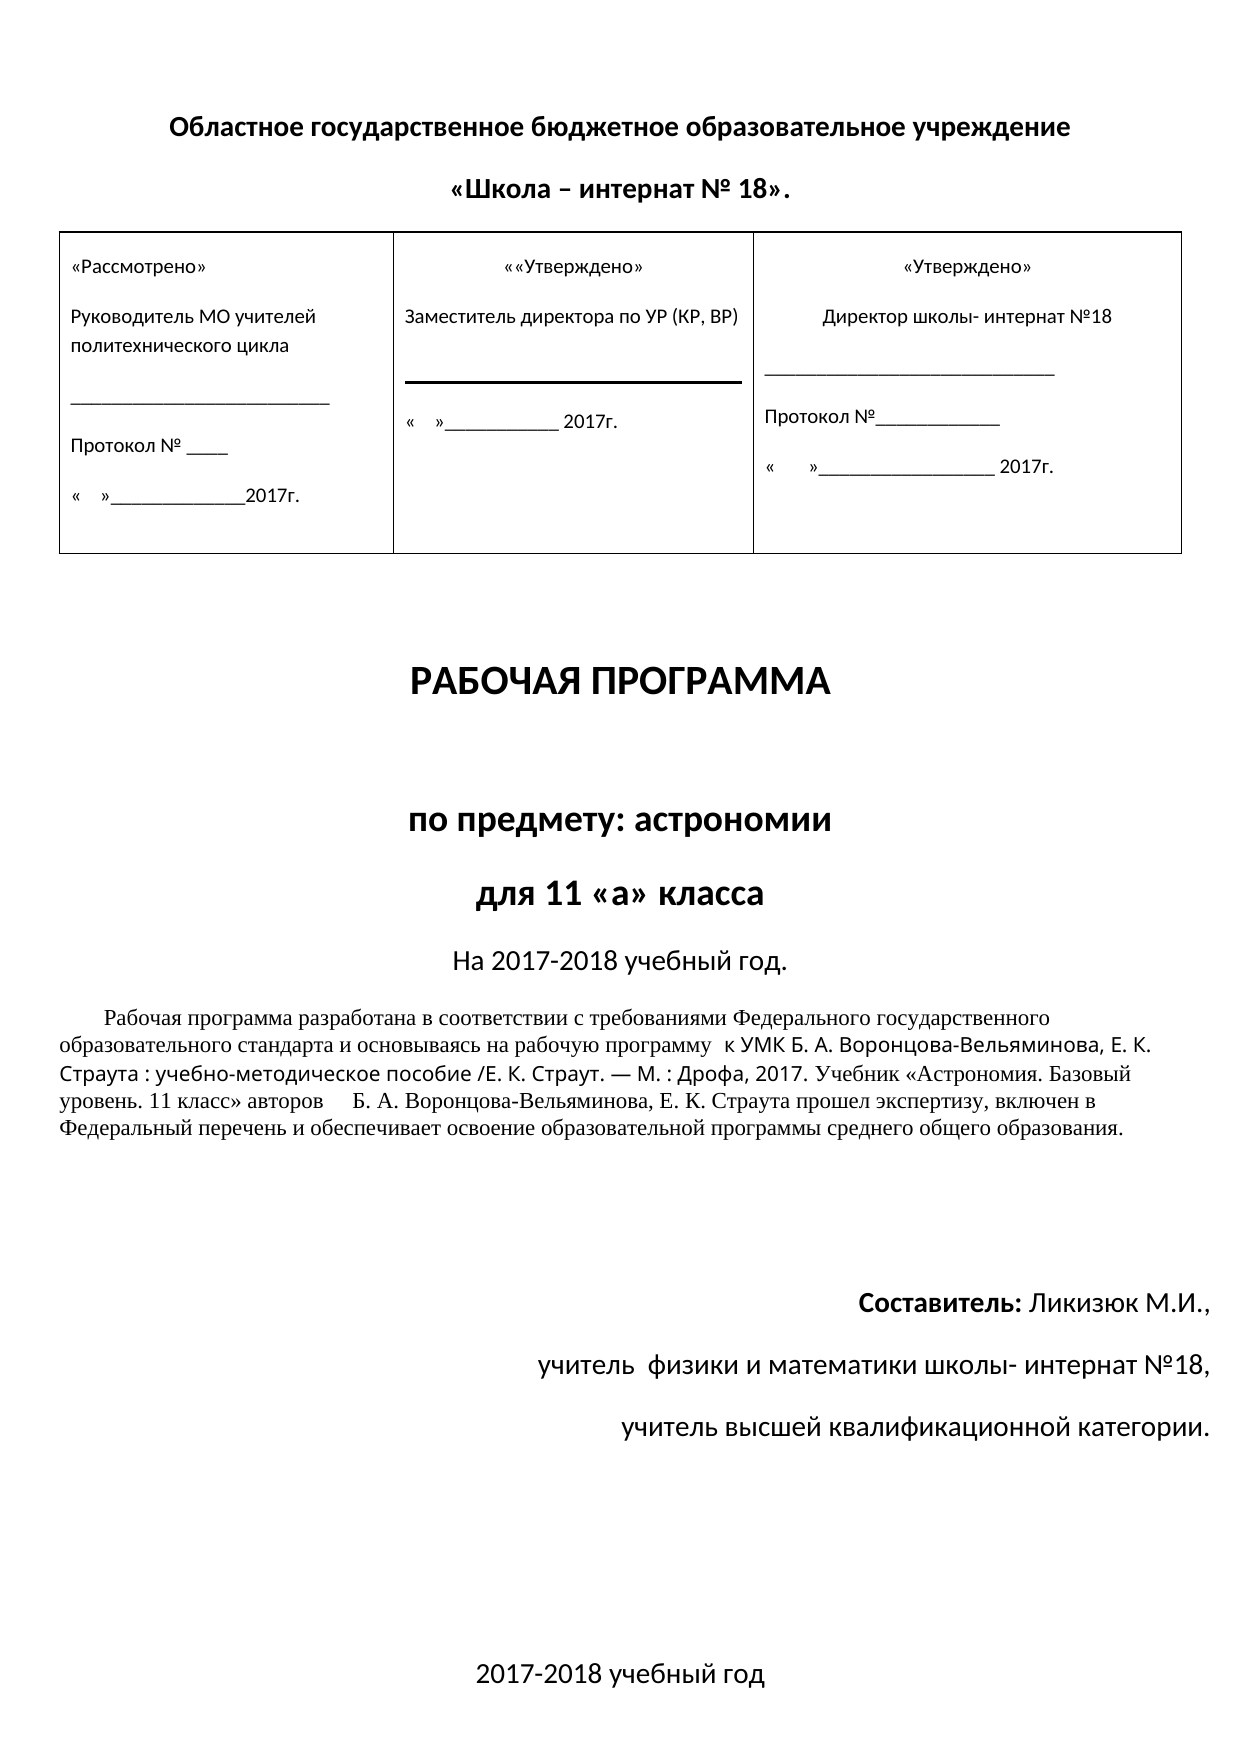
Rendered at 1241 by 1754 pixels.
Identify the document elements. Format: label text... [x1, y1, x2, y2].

text «Школа – интернат № 18». [29, 170, 1211, 205]
text учитель высшей квалификационной категории. [29, 1408, 1211, 1444]
table_header «Утверждено» Директор школы- интернат №18 ____________________________ Протокол №____________ « »_________________ 2017г. [754, 233, 1181, 553]
text для 11 «а» класса [29, 869, 1211, 915]
table_header ««Утверждено» Заместитель директора по УР (КР, ВР) « »___________ 2017г. [394, 233, 753, 553]
text учитель физики и математики школы- интернат №18, [29, 1346, 1211, 1382]
text по предмету: астрономии [29, 795, 1211, 841]
table_header «Рассмотрено» Руководитель МО учителей политехнического цикла _________________________ Протокол № ____ « »_____________2017г. [60, 233, 393, 553]
text Областное государственное бюджетное образовательное учреждение [29, 108, 1211, 143]
text Рабочая программа разработана в соответствии с требованиями Федерального государственного образовательного стандарта и основываясь на рабочую программу к УМК Б. А. Воронцова-Вельяминова, Е. К. Страута : учебно-методическое пособие /Е. К. Страут. — М. : Дрофа, 2017. Учебник «Астрономия. Базовый уровень. 11 класс» авторов Б. А. Воронцова-Вельяминова, Е. К. Страута прошел экспертизу, включен в Федеральный перечень и обеспечивает освоение образовательной программы среднего общего образования. [59, 1004, 1211, 1140]
text На 2017-2018 учебный год. [29, 942, 1211, 978]
text 2017-2018 учебный год [29, 1655, 1211, 1691]
text Составитель: Ликизюк М.И., [29, 1284, 1211, 1320]
text РАБОЧАЯ ПРОГРАММА [29, 654, 1211, 705]
